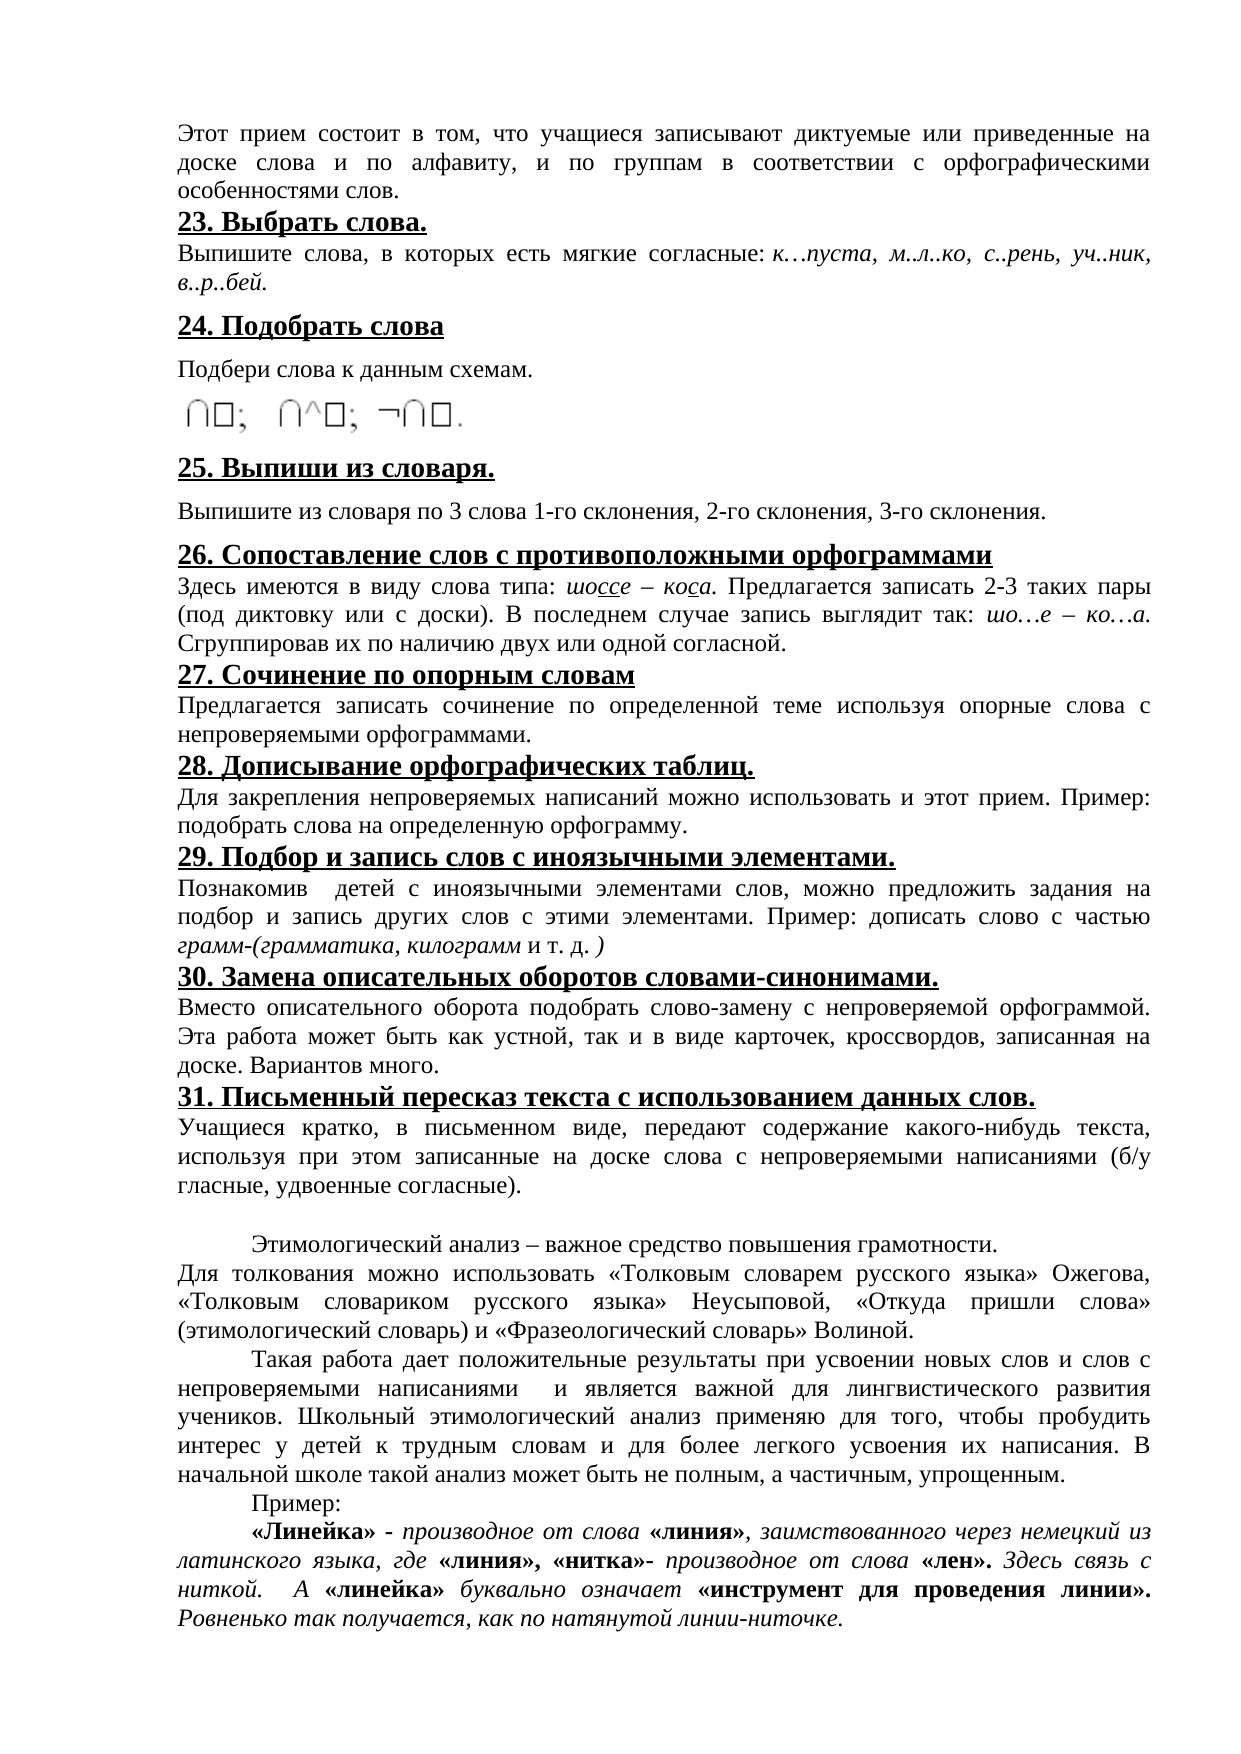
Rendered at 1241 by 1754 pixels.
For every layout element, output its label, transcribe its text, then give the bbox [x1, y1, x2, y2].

text 26. Сопоставление слов с противоположными орфограммами [177, 537, 1152, 571]
text Такая работа дает положительные результаты при усвоении новых слов и слов с непроверяемыми написаниями и является важной для лингвистического развития учеников. Школьный этимологический анализ применяю для того, чтобы пробудить интерес у детей к трудным словам и для более легкого усвоения их написания. В начальной школе такой анализ может быть не полным, а частичным, упрощенным. [177, 1344, 1152, 1488]
text 28. Дописывание орфографических таблиц. [177, 748, 1152, 782]
text Для толкования можно использовать «Толковым словарем русского языка» Ожегова, «Толковым словариком русского языка» Неусыповой, «Откуда пришли слова» (этимологический словарь) и «Фразеологический словарь» Волиной. [177, 1258, 1152, 1344]
text 25. Выпиши из словаря. [177, 450, 1152, 483]
text Этимологический анализ – важное средство повышения грамотности. [177, 1229, 1152, 1258]
text 23. Выбрать слова. [177, 204, 1152, 238]
text Этот прием состоит в том, что учащиеся записывают диктуемые или приведенные на доске слова и по алфавиту, и по группам в соответствии с орфографическими особенностями слов. [177, 118, 1152, 204]
text Учащиеся кратко, в письменном виде, передают содержание какого-нибудь текста, используя при этом записанные на доске слова с непроверяемыми написаниями (б/у гласные, удвоенные согласные). [177, 1112, 1152, 1198]
text «Линейка» - производное от слова «линия», заимствованного через немецкий из латинского языка, где «линия», «нитка»- производное от слова «лен». Здесь связь с ниткой. А «линейка» буквально означает «инструмент для проведения линии». Ровненько так получается, как по натянутой линии-ниточке. [177, 1516, 1152, 1631]
text Выпишите из словаря по 3 слова 1-го склонения, 2-го склонения, 3-го склонения. [177, 496, 1152, 525]
text Для закрепления непроверяемых написаний можно использовать и этот прием. Пример: подобрать слова на определенную орфограмму. [177, 782, 1152, 839]
text Познакомив детей с иноязычными элементами слов, можно предложить задания на подбор и запись других слов с этими элементами. Пример: дописать слово с частью грамм-(грамматика, килограмм и т. д. ) [177, 873, 1152, 959]
text Выпишите слова, в которых есть мягкие согласные: к…пуста, м..л..ко, с..рень, уч..ник, в..р..бей. [177, 238, 1152, 295]
text Здесь имеются в виду слова типа: шоссе – коса. Предлагается записать 2-3 таких пары (под диктовку или с доски). В последнем случае запись выглядит так: шо…е – ко…а. Сгруппировав их по наличию двух или одной согласной. [177, 571, 1152, 657]
text 27. Сочинение по опорным словам [177, 657, 1152, 691]
picture [177, 395, 473, 438]
text Пример: [177, 1488, 1152, 1516]
text 29. Подбор и запись слов с иноязычными элементами. [177, 839, 1152, 873]
text Подбери слова к данным схемам. [177, 354, 1152, 383]
text Вместо описательного оборота подобрать слово-замену с непроверяемой орфограммой. Эта работа может быть как устной, так и в виде карточек, кроссвордов, записанная на доске. Вариантов много. [177, 992, 1152, 1079]
text 31. Письменный пересказ текста с использованием данных слов. [177, 1079, 1152, 1112]
text Предлагается записать сочинение по определенной теме используя опорные слова с непроверяемыми орфограммами. [177, 691, 1152, 748]
text 24. Подобрать слова [177, 308, 1152, 341]
text 30. Замена описательных оборотов словами-синонимами. [177, 959, 1152, 992]
